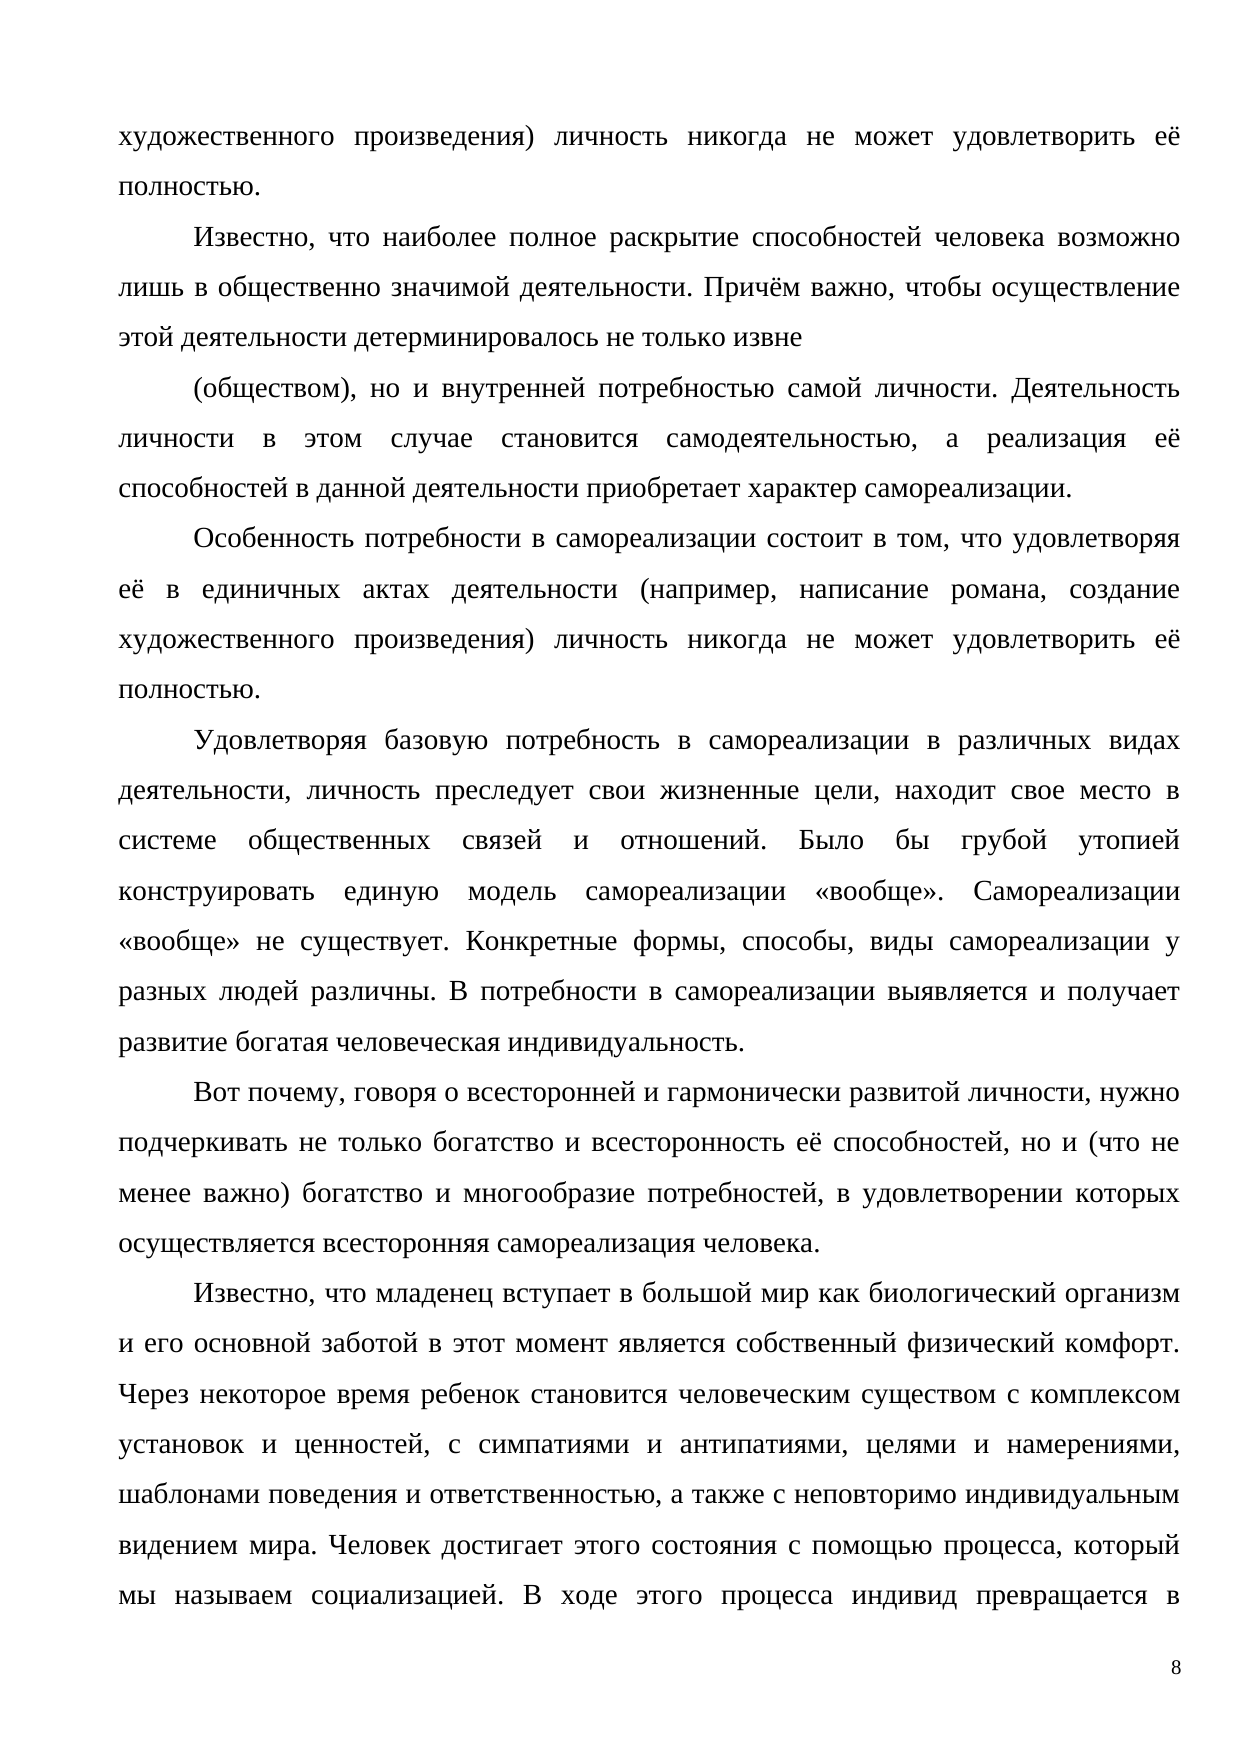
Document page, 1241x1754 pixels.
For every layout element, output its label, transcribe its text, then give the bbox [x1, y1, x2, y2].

text Известно, что наиболее полное раскрытие способностей человека возможно лишь в общественно значимой деятельности. Причём важно, чтобы осуществление этой деятельности детерминировалось не только извне [118, 219, 1181, 353]
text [118, 118, 1181, 202]
text Удовлетворяя базовую потребность в самореализации в различных видах деятельности, личность преследует свои жизненные цели, находит свое место в системе общественных связей и отношений. Было бы грубой утопией конструировать единую модель самореализации «вообще». Самореализации «вообще» не существует. Конкретные формы, способы, виды самореализации у разных людей различны. В потребности в самореализации выявляется и получает развитие богатая человеческая индивидуальность. [118, 722, 1181, 1057]
text Особенность потребности в самореализации состоит в том, что удовлетворяя её в единичных актах деятельности (например, написание романа, создание художественного произведения) личность никогда не может удовлетворить её полностью. [118, 521, 1181, 705]
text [118, 1275, 1181, 1611]
text Вот почему, говоря о всесторонней и гармонически развитой личности, нужно подчеркивать не только богатство и всесторонность её способностей, но и (что не менее важно) богатство и многообразие потребностей, в удовлетворении которых осуществляется всесторонняя самореализация человека. [118, 1074, 1181, 1258]
text (обществом), но и внутренней потребностью самой личности. Деятельность личности в этом случае становится самодеятельностью, а реализация её способностей в данной деятельности приобретает характер самореализации. [118, 370, 1181, 504]
